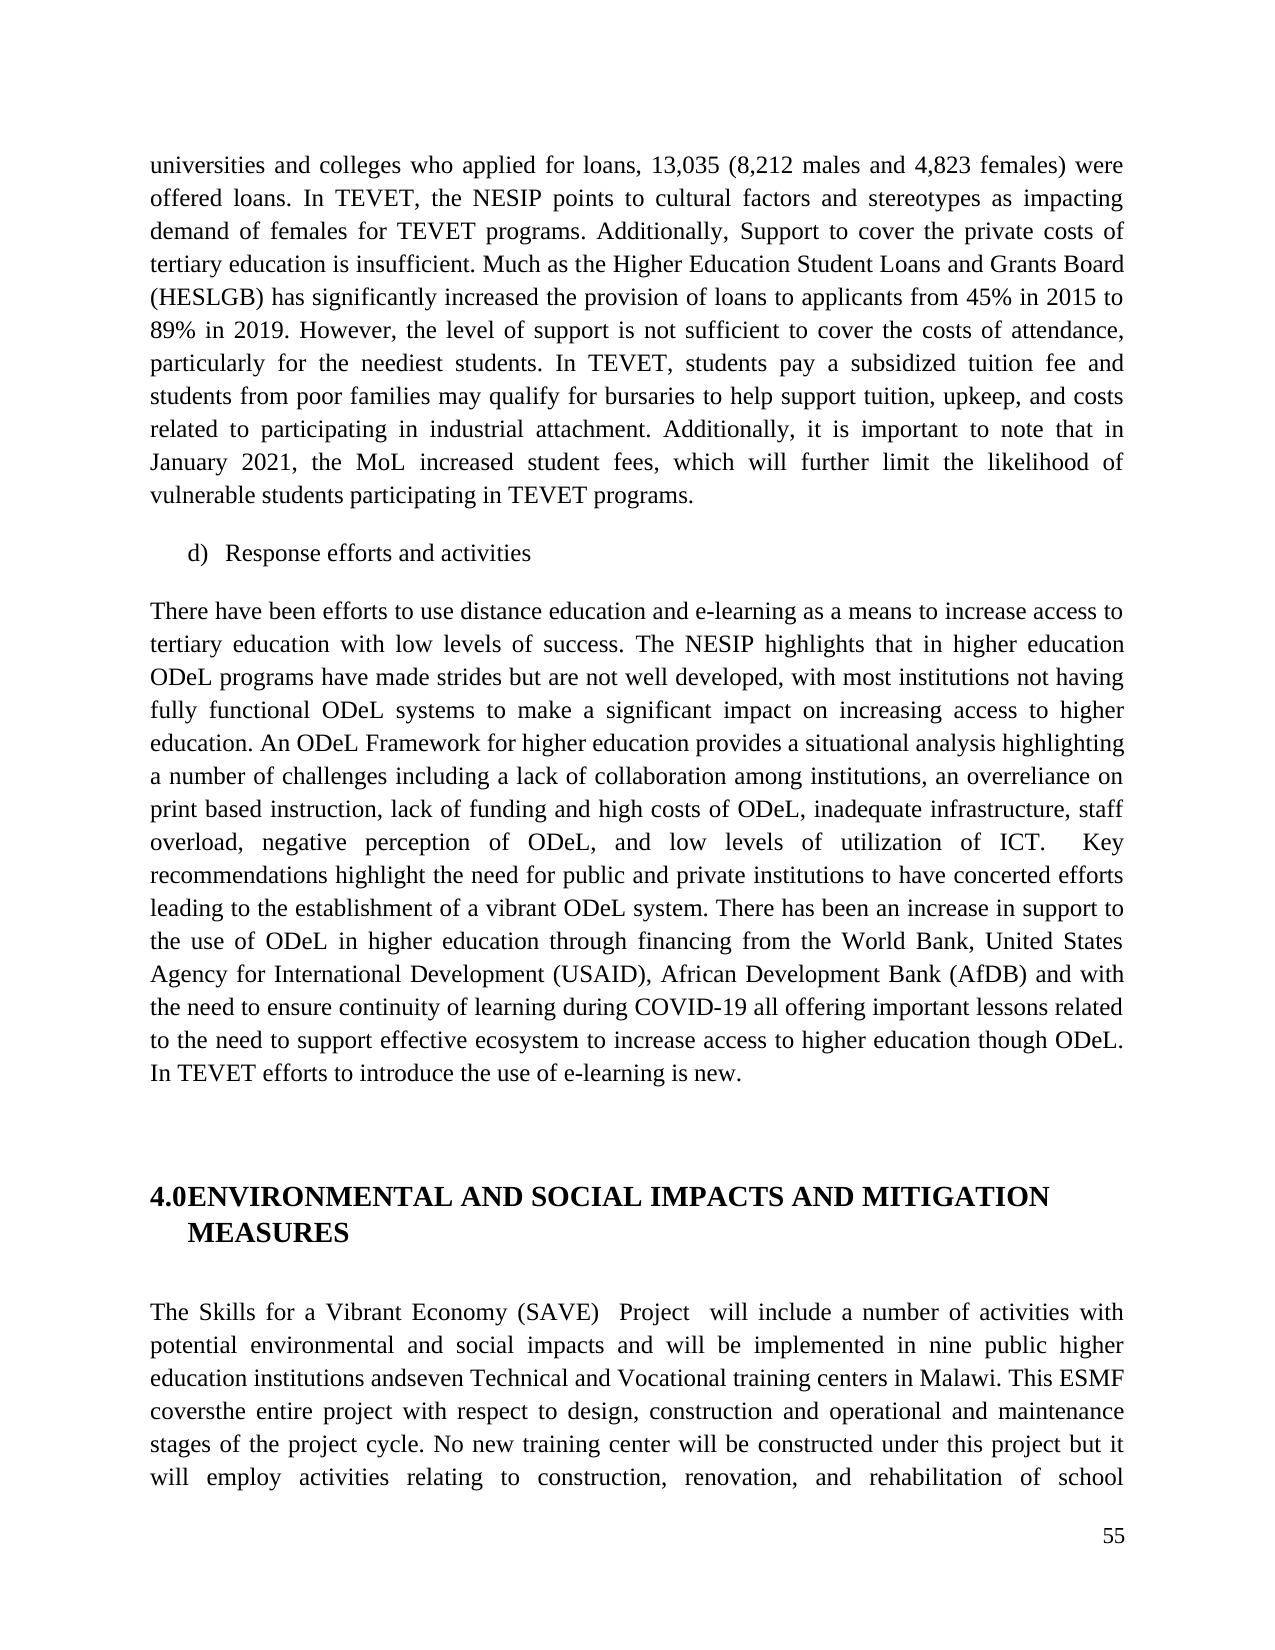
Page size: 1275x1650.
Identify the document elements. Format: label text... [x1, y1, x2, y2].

text There have been efforts to use distance education and e-learning as a means to increase access to tertiary education with low levels of success. The NESIP highlights that in higher education ODeL programs have made strides but are not well developed, with most institutions not having fully functional ODeL systems to make a significant impact on increasing access to higher education. An ODeL Framework for higher education provides a situational analysis highlighting a number of challenges including a lack of collaboration among institutions, an overreliance on print based instruction, lack of funding and high costs of ODeL, inadequate infrastructure, staff overload, negative perception of ODeL, and low levels of utilization of ICT. Key recommendations highlight the need for public and private institutions to have concerted efforts leading to the establishment of a vibrant ODeL system. There has been an increase in support to the use of ODeL in higher education through financing from the World Bank, United States Agency for International Development (USAID), African Development Bank (AfDB) and with the need to ensure continuity of learning during COVID-19 all offering important lessons related to the need to support effective ecosystem to increase access to higher education though ODeL. In TEVET efforts to introduce the use of e-learning is new. [150, 596, 1125, 1087]
list Response efforts and activities [187, 538, 1125, 567]
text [150, 150, 1125, 509]
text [150, 1297, 1125, 1491]
subtitle ENVIRONMENTAL AND SOCIAL IMPACTS AND MITIGATION MEASURES [150, 1179, 1125, 1249]
